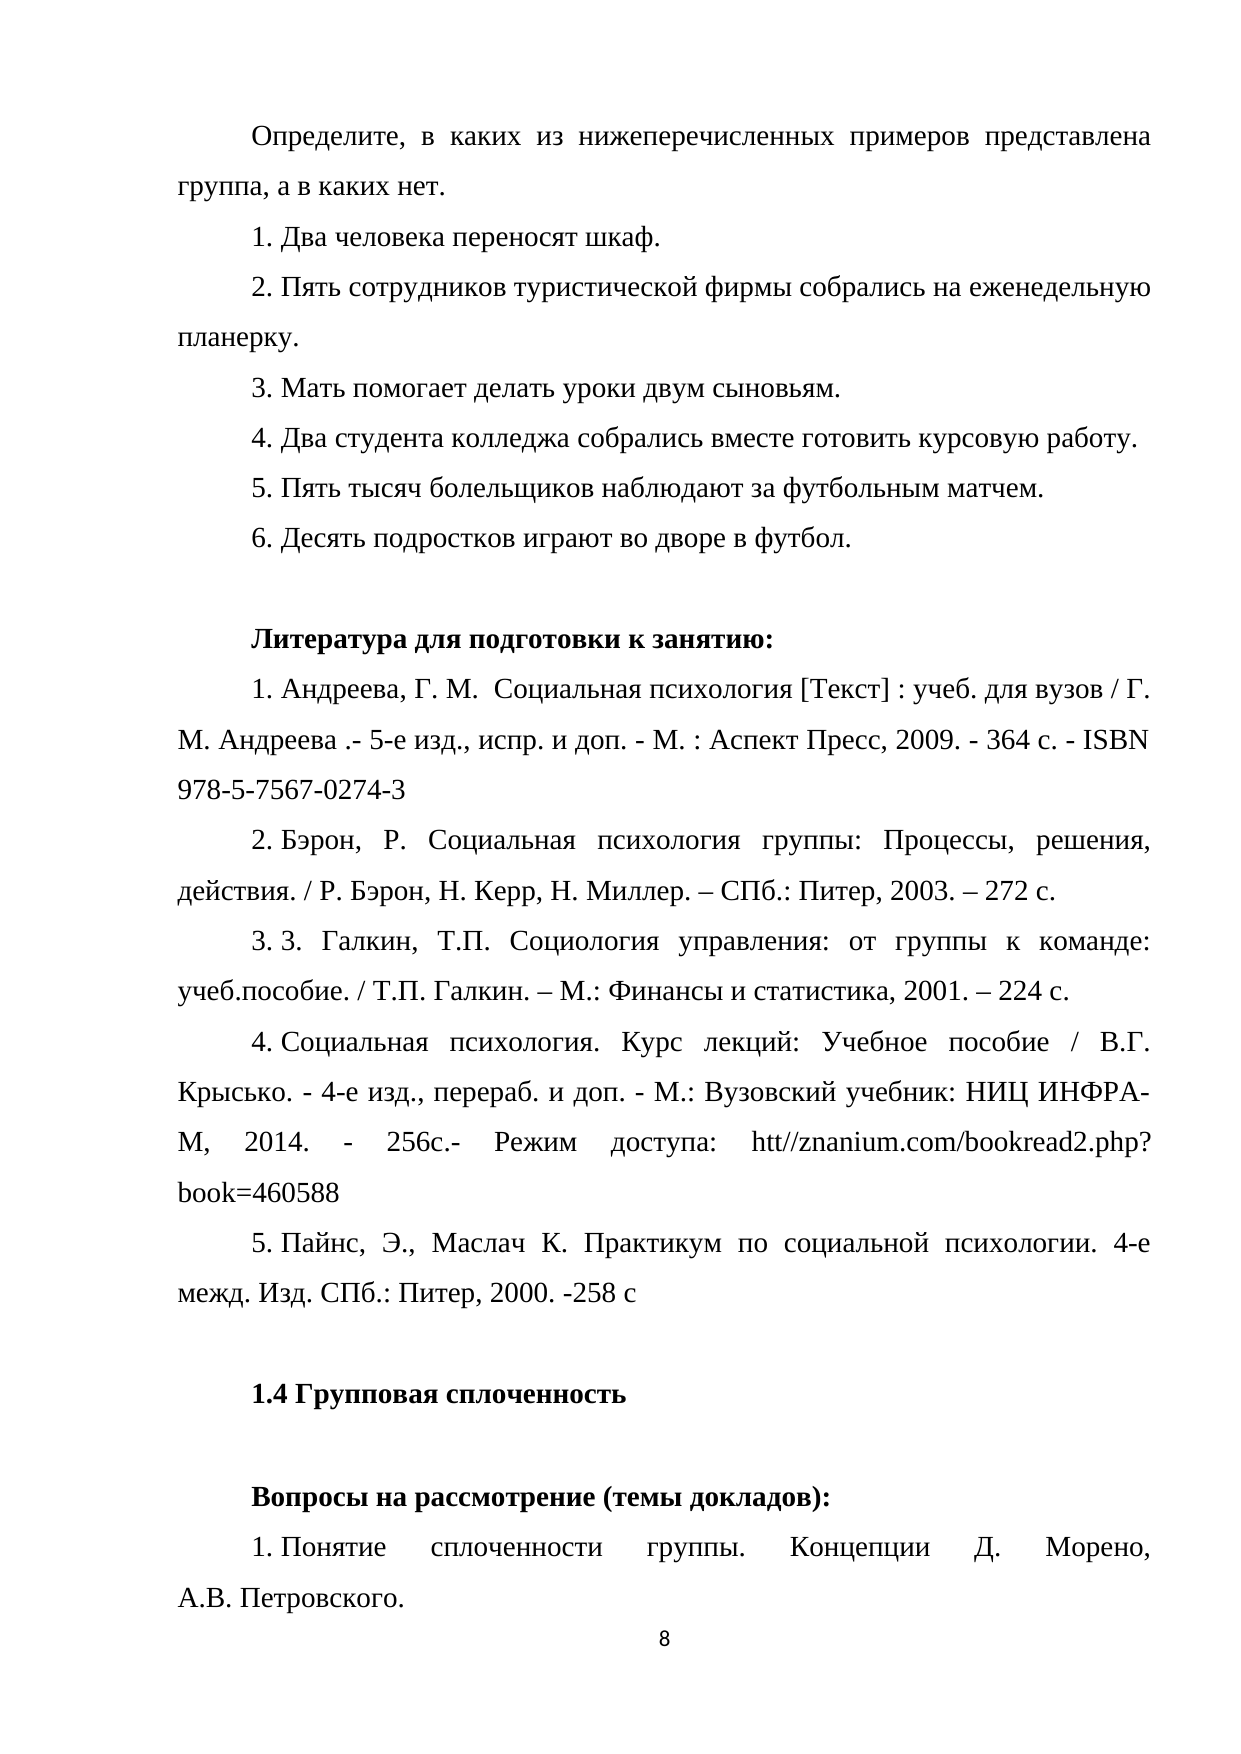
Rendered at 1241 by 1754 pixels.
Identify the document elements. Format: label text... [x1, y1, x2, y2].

list Пять тысяч болельщиков наблюдают за футбольным матчем. [177, 470, 1152, 504]
list Андреева, Г. М. Социальная психология [Текст] : учеб. для вузов / Г. М. Андреева .- 5-е изд., испр. и доп. - М. : Аспект Пресс, 2009. - 364 с. - ISBN 978-5-7567-0274-3 [177, 672, 1152, 806]
list Мать помогает делать уроки двум сыновьям. [177, 370, 1152, 403]
list Пять сотрудников туристической фирмы собрались на еженедельную планерку. [177, 269, 1152, 353]
list Два студента колледжа собрались вместе готовить курсовую работу. [177, 420, 1152, 453]
text Определите, в каких из нижеперечисленных примеров представлена группа, а в каких нет. [177, 118, 1152, 202]
list 3. Галкин, Т.П. Социология управления: от группы к команде: учеб.пособие. / Т.П. Галкин. – М.: Финансы и статистика, 2001. – 224 с. [177, 923, 1152, 1007]
list Понятие сплоченности группы. Концепции Д. Морено, А.В. Петровского. [177, 1529, 1152, 1613]
list Десять подростков играют во дворе в футбол. [177, 521, 1152, 554]
list Два человека переносят шкаф. [177, 219, 1152, 252]
list Бэрон, Р. Социальная психология группы: Процессы, решения, действия. / Р. Бэрон, Н. Керр, Н. Миллер. – СПб.: Питер, 2003. – 272 с. [177, 822, 1152, 906]
list Социальная психология. Курс лекций: Учебное пособие / В.Г. Крысько. - 4-e изд., перераб. и доп. - М.: Вузовский учебник: НИЦ ИНФРА-М, 2014. - 256с.- Режим доступа: htt//znanium.com/bookread2.php?book=460588 [177, 1024, 1152, 1208]
subtitle 1.4 Групповая сплоченность [177, 1376, 1152, 1409]
list Пайнс, Э., Маслач К. Практикум по социальной психологии. 4-е межд. Изд. СПб.: Питер, 2000. -258 с [177, 1225, 1152, 1309]
text Литература для подготовки к занятию: [177, 621, 1152, 655]
text Вопросы на рассмотрение (темы докладов): [177, 1479, 1152, 1513]
